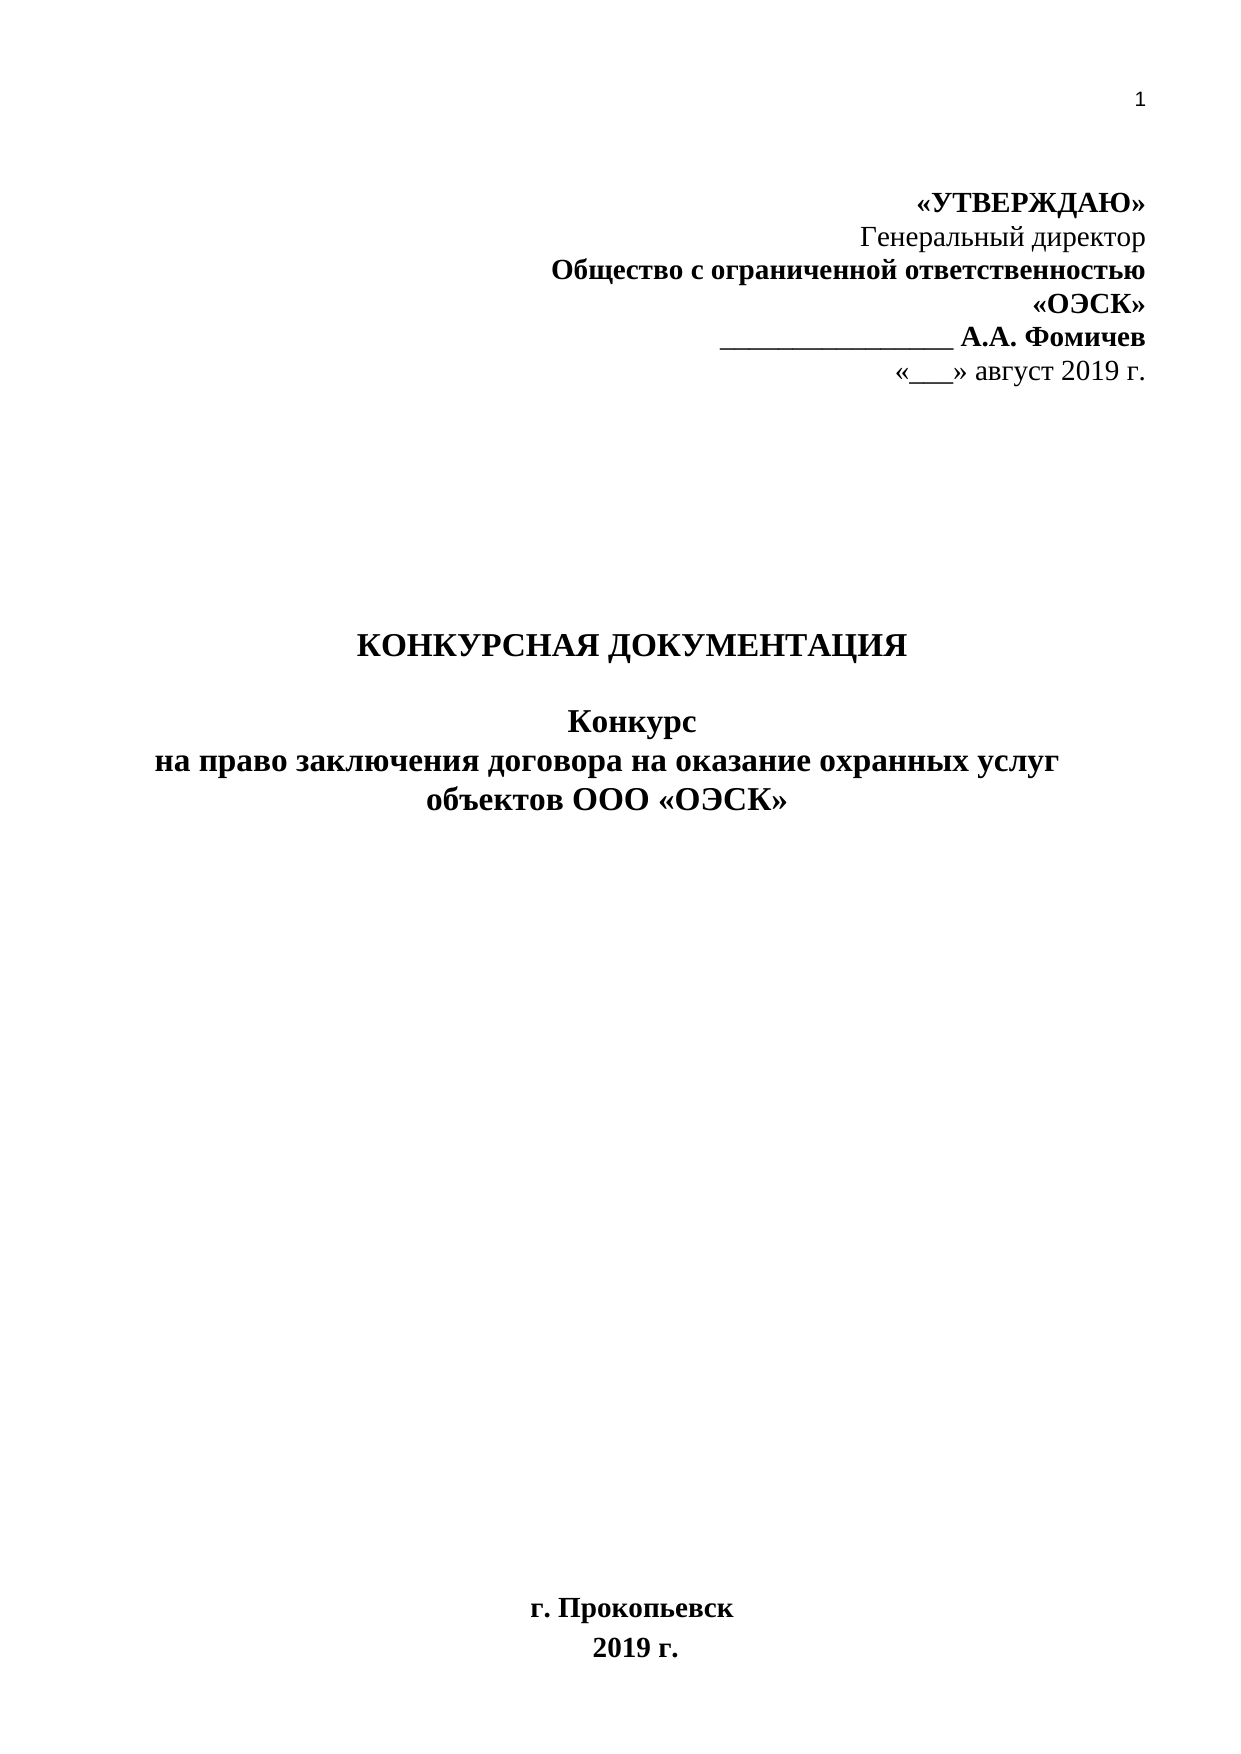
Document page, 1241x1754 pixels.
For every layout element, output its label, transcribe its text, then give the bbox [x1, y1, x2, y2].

text Конкурс [118, 702, 1146, 740]
text «УТВЕРЖДАЮ» [532, 185, 1146, 219]
text Генеральный директор [118, 219, 1146, 252]
text 2019 г. [118, 1630, 1146, 1664]
text на право заключения договора на оказание охранных услуг объектов ООО «ОЭСК» [118, 741, 1096, 817]
text КОНКУРСНАЯ ДОКУМЕНТАЦИЯ [118, 625, 1146, 663]
text «ОЭСК» [413, 286, 1146, 319]
text г. Прокопьевск [118, 1591, 1146, 1624]
text ________________ А.А. Фомичев [532, 319, 1146, 353]
text «___» август 2019 г. [532, 353, 1146, 386]
text Общество с ограниченной ответственностью [413, 252, 1146, 286]
